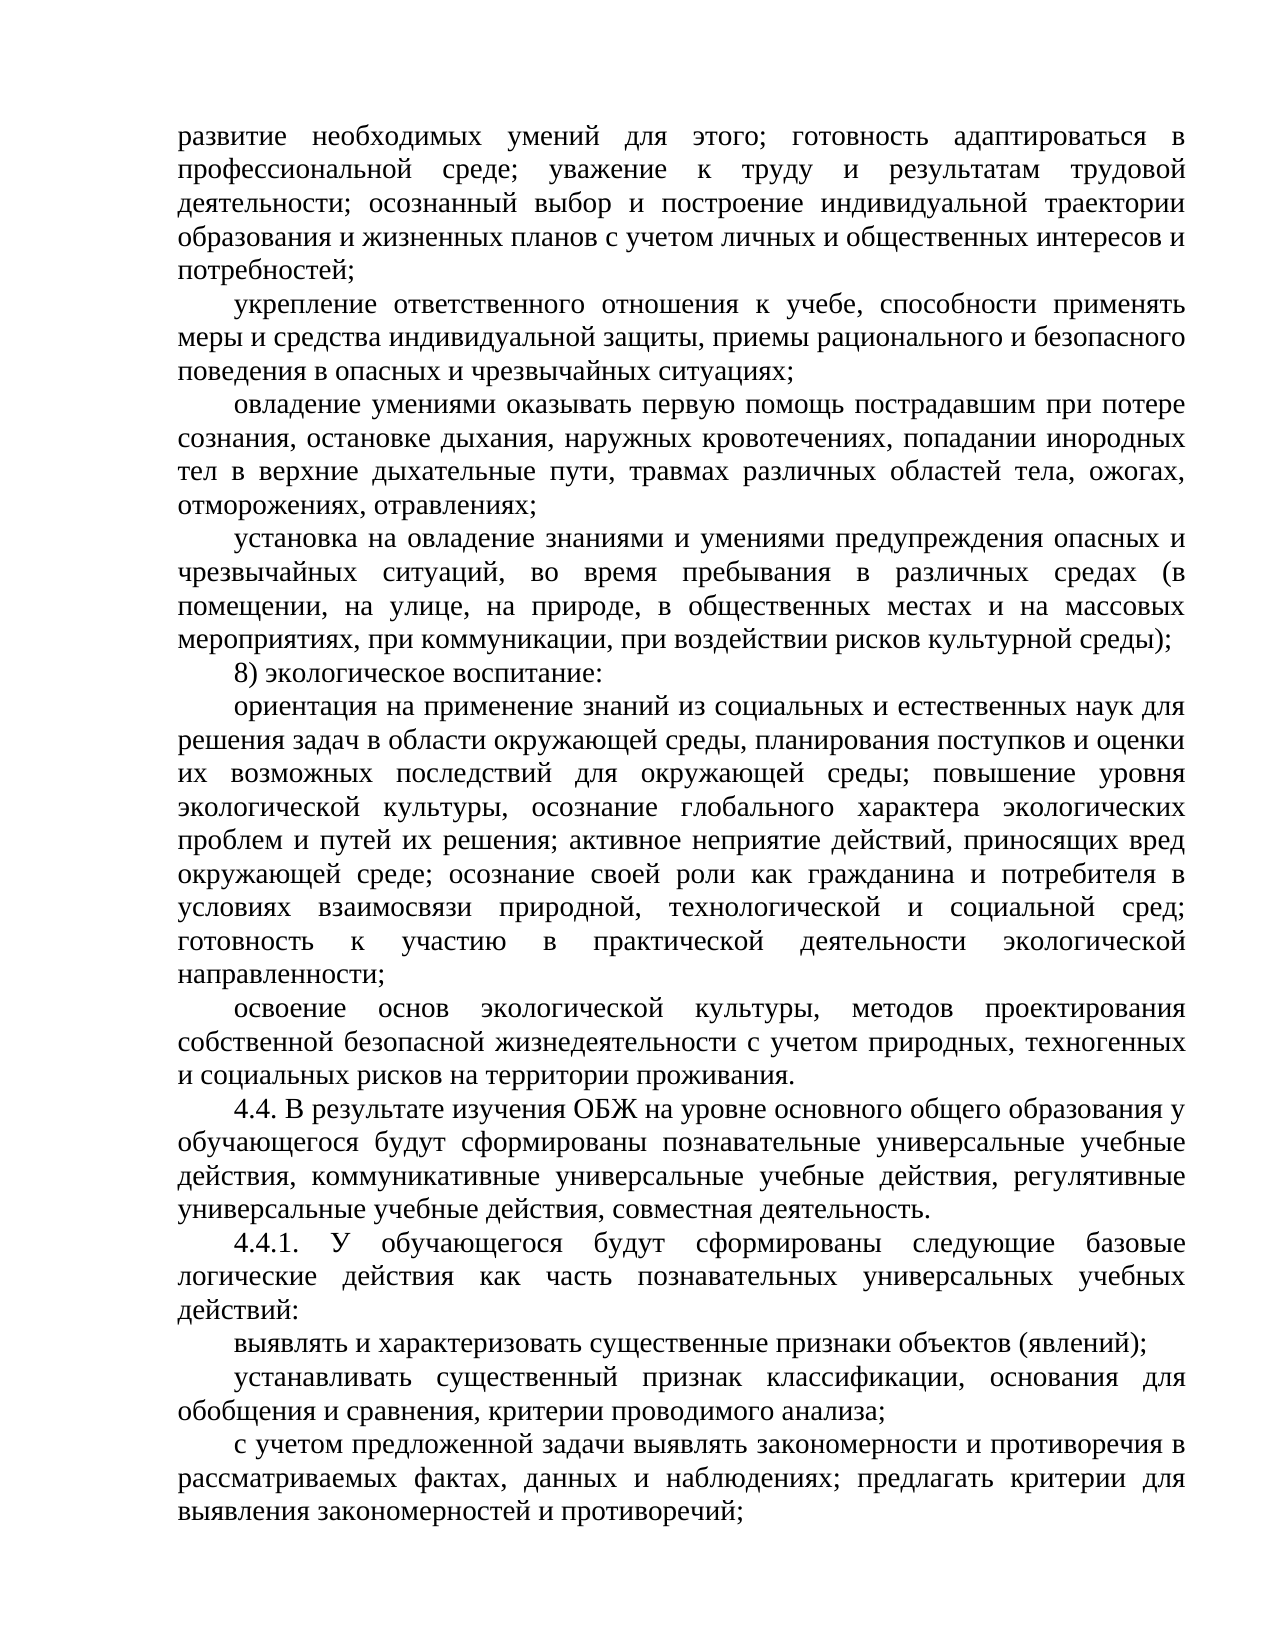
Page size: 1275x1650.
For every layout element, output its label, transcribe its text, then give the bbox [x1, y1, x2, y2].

text 4.4.1. У обучающегося будут сформированы следующие базовые логические действия как часть познавательных универсальных учебных действий: [177, 1225, 1186, 1326]
text установка на овладение знаниями и умениями предупреждения опасных и чрезвычайных ситуаций, во время пребывания в различных средах (в помещении, на улице, на природе, в общественных местах и на массовых мероприятиях, при коммуникации, при воздействии рисков культурной среды); [177, 521, 1186, 655]
text выявлять и характеризовать существенные признаки объектов (явлений); [177, 1326, 1186, 1359]
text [177, 118, 1186, 286]
text овладение умениями оказывать первую помощь пострадавшим при потере сознания, остановке дыхания, наружных кровотечениях, попадании инородных тел в верхние дыхательные пути, травмах различных областей тела, ожогах, отморожениях, отравлениях; [177, 386, 1186, 521]
text освоение основ экологической культуры, методов проектирования собственной безопасной жизнедеятельности с учетом природных, техногенных и социальных рисков на территории проживания. [177, 990, 1186, 1091]
text с учетом предложенной задачи выявлять закономерности и противоречия в рассматриваемых фактах, данных и наблюдениях; предлагать критерии для выявления закономерностей и противоречий; [177, 1426, 1186, 1527]
text устанавливать существенный признак классификации, основания для обобщения и сравнения, критерии проводимого анализа; [177, 1359, 1186, 1426]
text 8) экологическое воспитание: [177, 655, 1186, 688]
text 4.4. В результате изучения ОБЖ на уровне основного общего образования у обучающегося будут сформированы познавательные универсальные учебные действия, коммуникативные универсальные учебные действия, регулятивные универсальные учебные действия, совместная деятельность. [177, 1091, 1186, 1225]
text укрепление ответственного отношения к учебе, способности применять меры и средства индивидуальной защиты, приемы рационального и безопасного поведения в опасных и чрезвычайных ситуациях; [177, 286, 1186, 386]
text ориентация на применение знаний из социальных и естественных наук для решения задач в области окружающей среды, планирования поступков и оценки их возможных последствий для окружающей среды; повышение уровня экологической культуры, осознание глобального характера экологических проблем и путей их решения; активное неприятие действий, приносящих вред окружающей среде; осознание своей роли как гражданина и потребителя в условиях взаимосвязи природной, технологической и социальной сред; готовность к участию в практической деятельности экологической направленности; [177, 688, 1186, 990]
